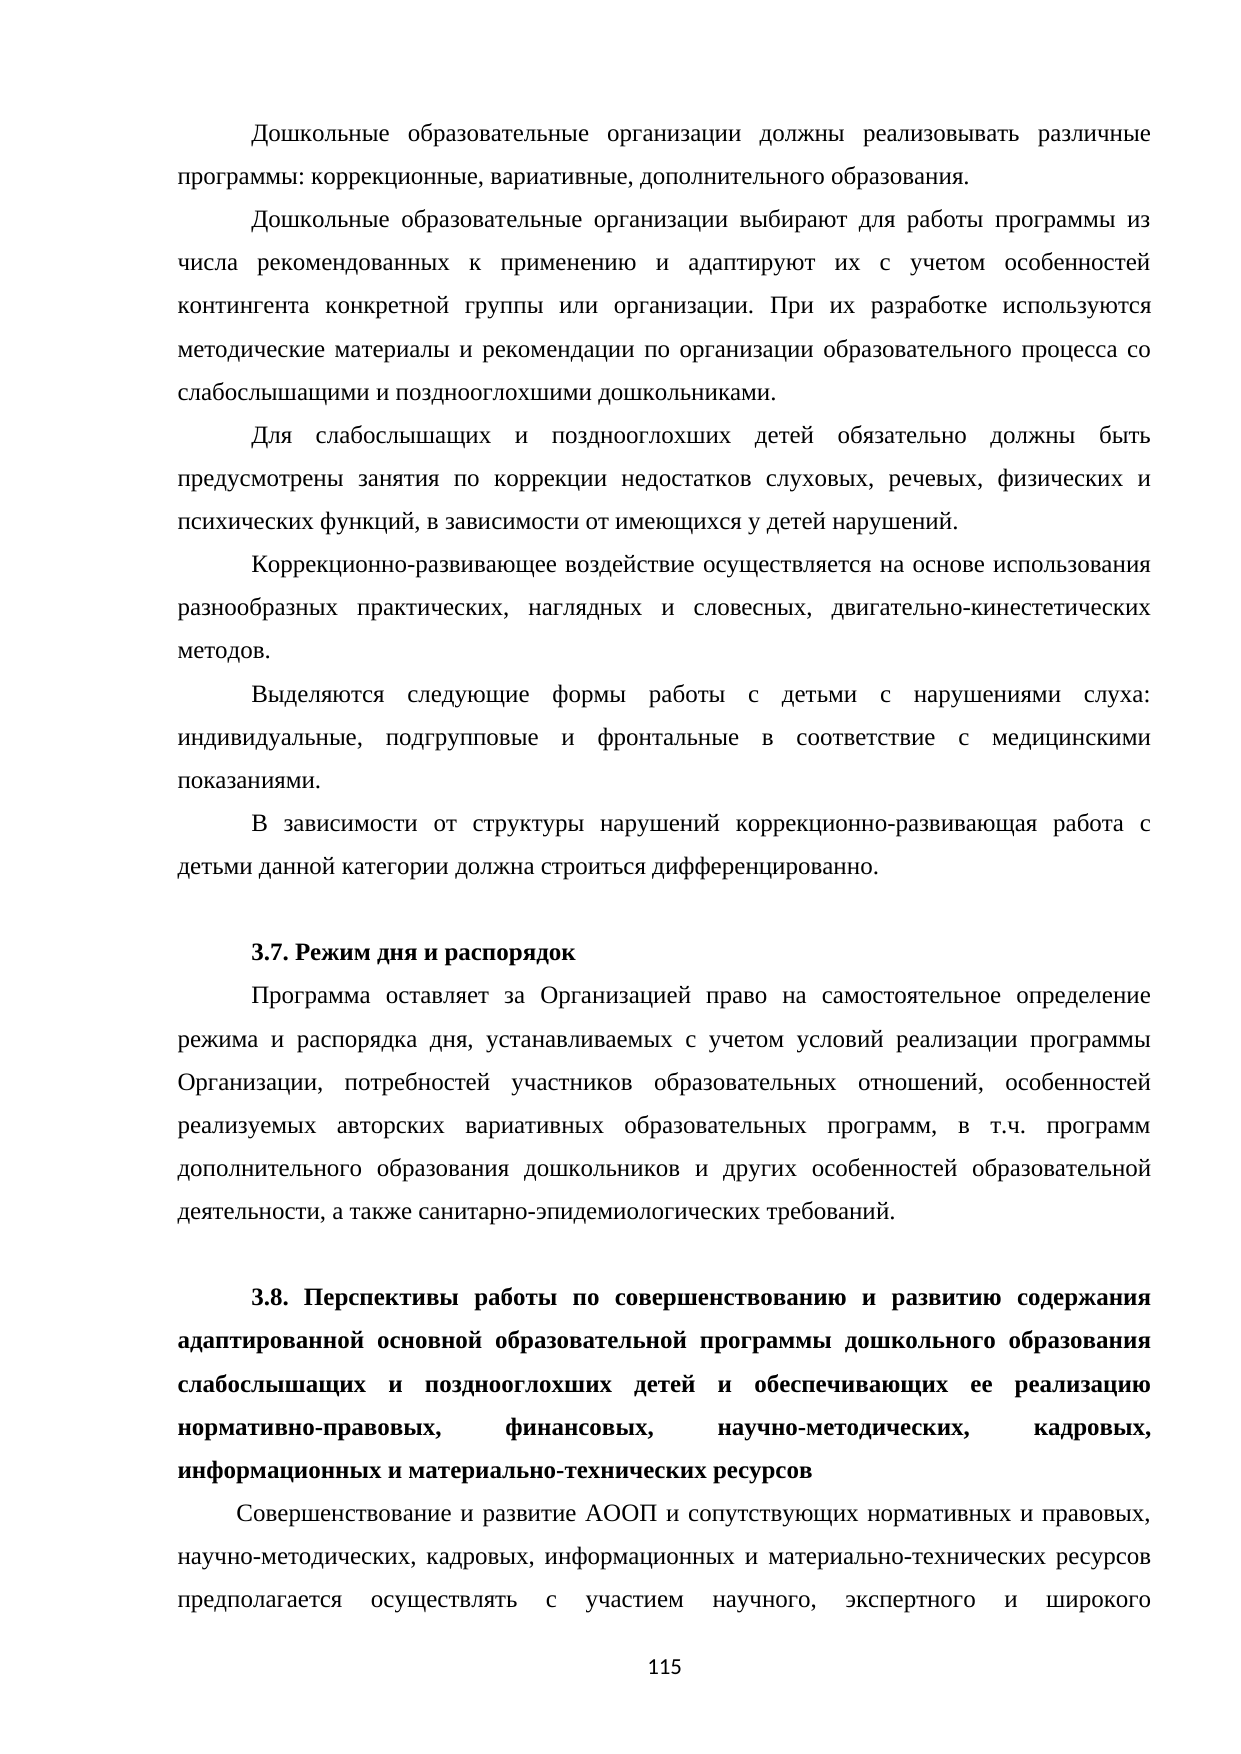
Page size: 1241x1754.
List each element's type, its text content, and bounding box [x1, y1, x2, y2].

text Дошкольные образовательные организации должны реализовывать различные программы: коррекционные, вариативные, дополнительного образования. [177, 118, 1152, 190]
text 3.8. Перспективы работы по совершенствованию и развитию содержания адаптированной основной образовательной программы дошкольного образования слабослышащих и позднооглохших детей и обеспечивающих ее реализацию нормативно-правовых, финансовых, научно-методических, кадровых, информационных и материально-технических ресурсов [177, 1282, 1152, 1484]
text В зависимости от структуры нарушений коррекционно-развивающая работа с детьми данной категории должна строиться дифференцированно. [177, 808, 1152, 880]
text Для слабослышащих и позднооглохших детей обязательно должны быть предусмотрены занятия по коррекции недостатков слуховых, речевых, физических и психических функций, в зависимости от имеющихся у детей нарушений. [177, 420, 1152, 535]
text Дошкольные образовательные организации выбирают для работы программы из числа рекомендованных к применению и адаптируют их с учетом особенностей контингента конкретной группы или организации. При их разработке используются методические материалы и рекомендации по организации образовательного процесса со слабослышащими и позднооглохшими дошкольниками. [177, 204, 1152, 406]
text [177, 1498, 1152, 1613]
text Коррекционно-развивающее воздействие осуществляется на основе использования разнообразных практических, наглядных и словесных, двигательно-кинестетических методов. [177, 549, 1152, 664]
text Выделяются следующие формы работы с детьми с нарушениями слуха: индивидуальные, подгрупповые и фронтальные в соответствие с медицинскими показаниями. [177, 679, 1152, 794]
text Программа оставляет за Организацией право на самостоятельное определение режима и распорядка дня, устанавливаемых с учетом условий реализации программы Организации, потребностей участников образовательных отношений, особенностей реализуемых авторских вариативных образовательных программ, в т.ч. программ дополнительного образования дошкольников и других особенностей образовательной деятельности, а также санитарно-эпидемиологических требований. [177, 981, 1152, 1225]
text 3.7. Режим дня и распорядок [177, 937, 1152, 966]
